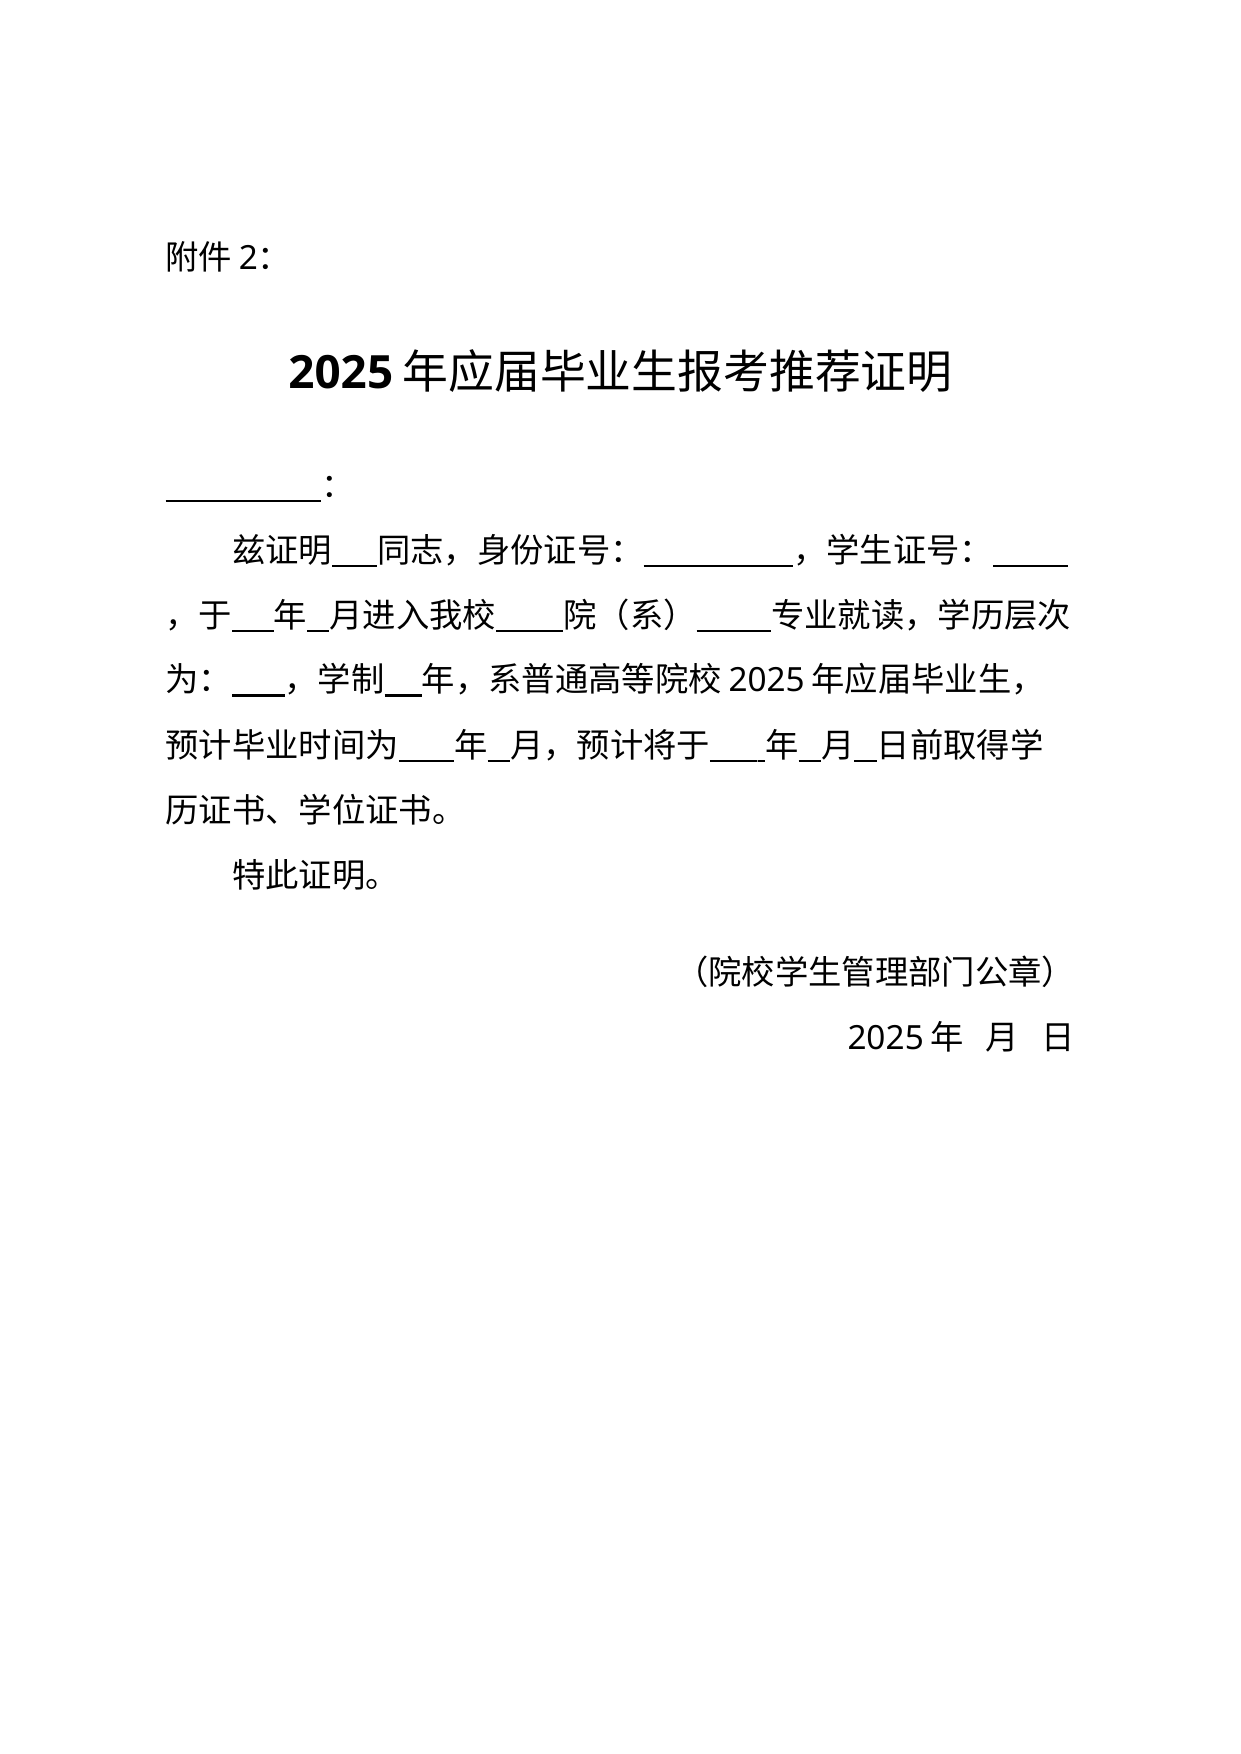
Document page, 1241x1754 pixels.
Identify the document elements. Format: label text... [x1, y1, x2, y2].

text （院校学生管理部门公章） [165, 937, 1075, 1002]
text 兹证明 同志，身份证号： ，学生证号： ，于 年 月进入我校 院（系） 专业就读，学历层次为： ，学制 年，系普通高等院校2025年应届毕业生，预计毕业时间为 年 月，预计将于 年 月 日前取得学历证书、学位证书。 [165, 515, 1075, 840]
text 2025年 月 日 [165, 1002, 1075, 1067]
text ： [165, 450, 1075, 515]
text 特此证明。 [165, 840, 1075, 905]
text 2025年应届毕业生报考推荐证明 [165, 320, 1075, 417]
text 附件2： [165, 222, 1075, 287]
